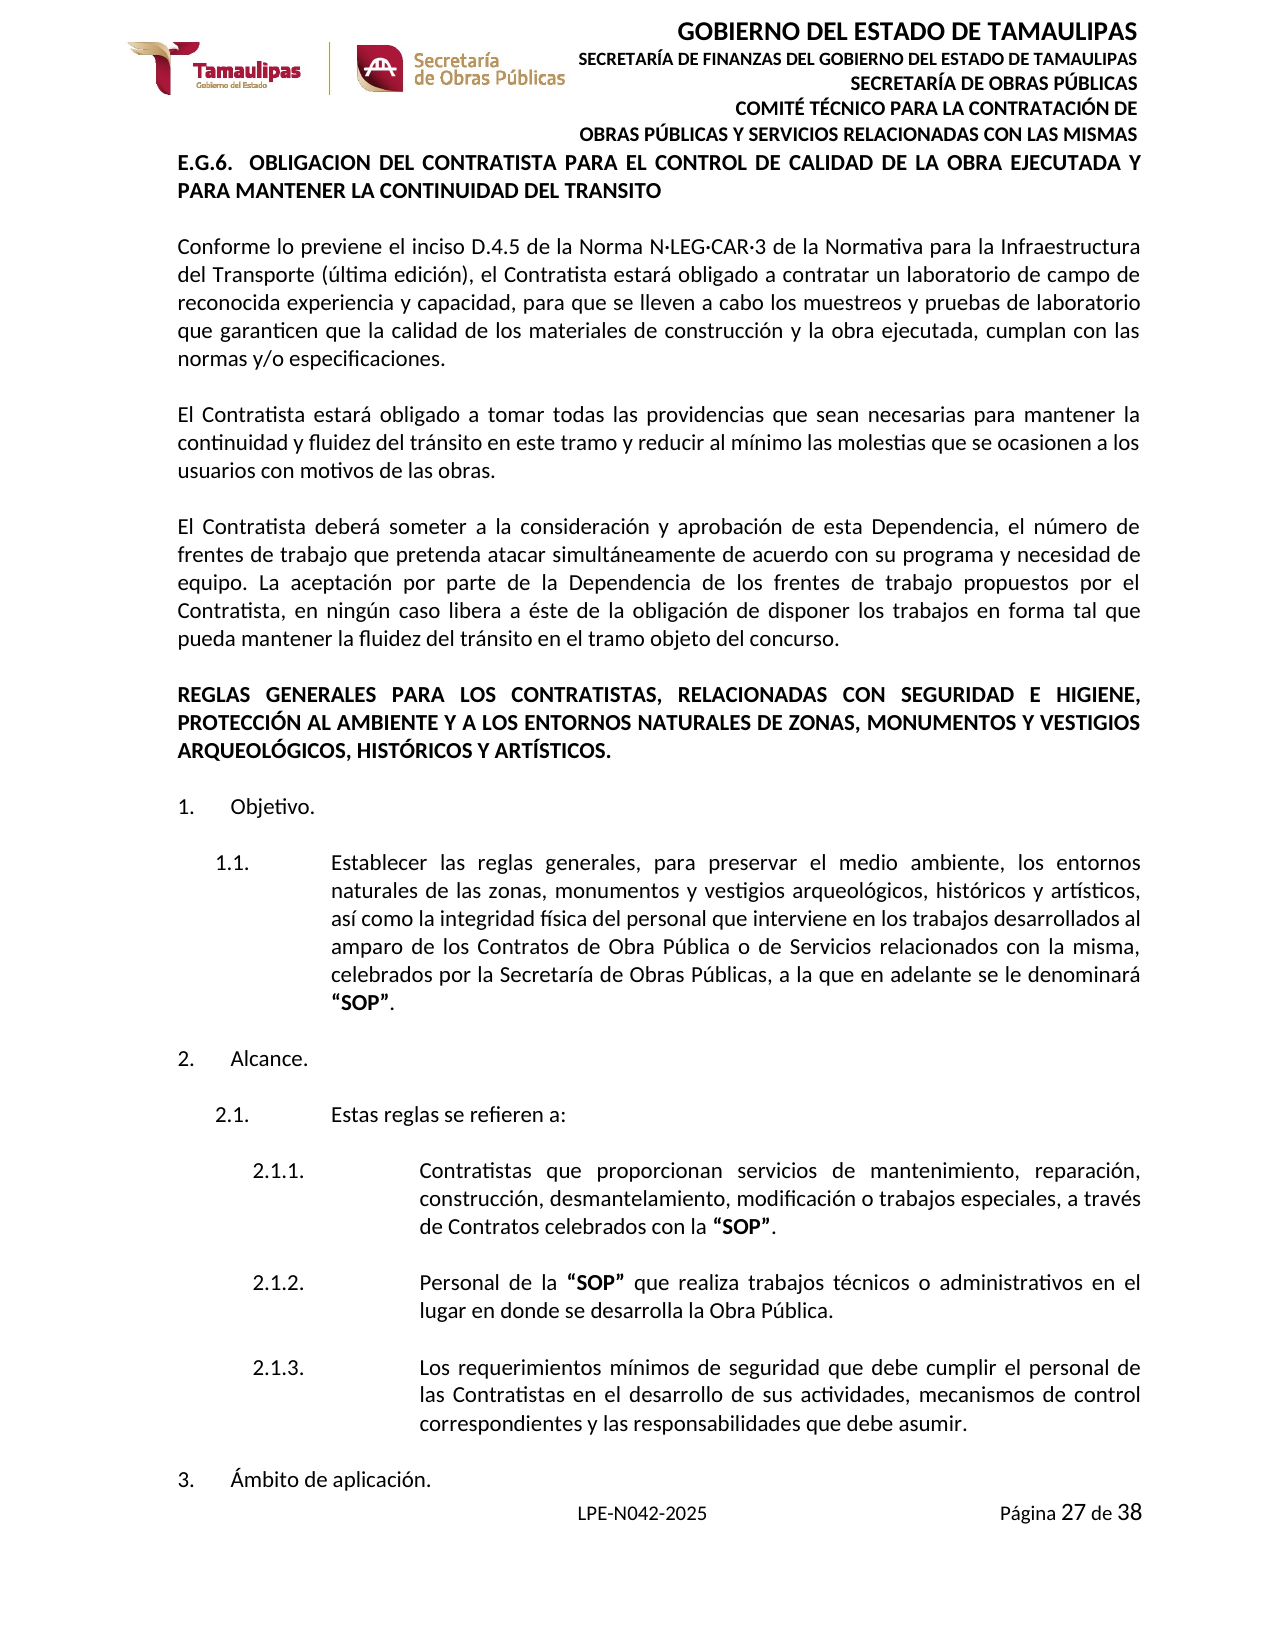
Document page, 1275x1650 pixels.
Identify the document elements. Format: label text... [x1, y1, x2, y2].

picture [120, 19, 657, 111]
text El Contratista deberá someter a la consideración y aprobación de esta Dependencia, el número de frentes de trabajo que pretenda atacar simultáneamente de acuerdo con su programa y necesidad de equipo. La aceptación por parte de la Dependencia de los frentes de trabajo propuestos por el Contratista, en ningún caso libera a éste de la obligación de disponer los trabajos en forma tal que pueda mantener la fluidez del tránsito en el tramo objeto del concurso. [177, 512, 1142, 652]
list Ámbito de aplicación. [177, 1465, 1142, 1493]
list Personal de la “SOP” que realiza trabajos técnicos o administrativos en el lugar en donde se desarrolla la Obra Pública. [252, 1268, 1142, 1324]
list Alcance. [177, 1044, 1142, 1072]
text REGLAS GENERALES PARA LOS CONTRATISTAS, RELACIONADAS CON SEGURIDAD E HIGIENE, PROTECCIÓN AL AMBIENTE Y A LOS ENTORNOS NATURALES DE ZONAS, MONUMENTOS Y VESTIGIOS ARQUEOLÓGICOS, HISTÓRICOS Y ARTÍSTICOS. [177, 680, 1142, 764]
list Estas reglas se refieren a: [215, 1100, 1142, 1128]
list Los requerimientos mínimos de seguridad que debe cumplir el personal de las Contratistas en el desarrollo de sus actividades, mecanismos de control correspondientes y las responsabilidades que debe asumir. [252, 1353, 1142, 1437]
text El Contratista estará obligado a tomar todas las providencias que sean necesarias para mantener la continuidad y fluidez del tránsito en este tramo y reducir al mínimo las molestias que se ocasionen a los usuarios con motivos de las obras. [177, 400, 1142, 484]
text Conforme lo previene el inciso D.4.5 de la Norma N·LEG·CAR·3 de la Normativa para la Infraestructura del Transporte (última edición), el Contratista estará obligado a contratar un laboratorio de campo de reconocida experiencia y capacidad, para que se lleven a cabo los muestreos y pruebas de laboratorio que garanticen que la calidad de los materiales de construcción y la obra ejecutada, cumplan con las normas y/o especificaciones. [177, 232, 1142, 372]
list Contratistas que proporcionan servicios de mantenimiento, reparación, construcción, desmantelamiento, modificación o trabajos especiales, a través de Contratos celebrados con la “SOP”. [252, 1156, 1142, 1241]
text E.G.6. OBLIGACION DEL CONTRATISTA PARA EL CONTROL DE CALIDAD DE LA OBRA EJECUTADA Y PARA MANTENER LA CONTINUIDAD DEL TRANSITO [177, 148, 1142, 204]
list Objetivo. [177, 792, 1142, 820]
list Establecer las reglas generales, para preservar el medio ambiente, los entornos naturales de las zonas, monumentos y vestigios arqueológicos, históricos y artísticos, así como la integridad física del personal que interviene en los trabajos desarrollados al amparo de los Contratos de Obra Pública o de Servicios relacionados con la misma, celebrados por la Secretaría de Obras Públicas, a la que en adelante se le denominará “SOP”. [215, 848, 1142, 1016]
